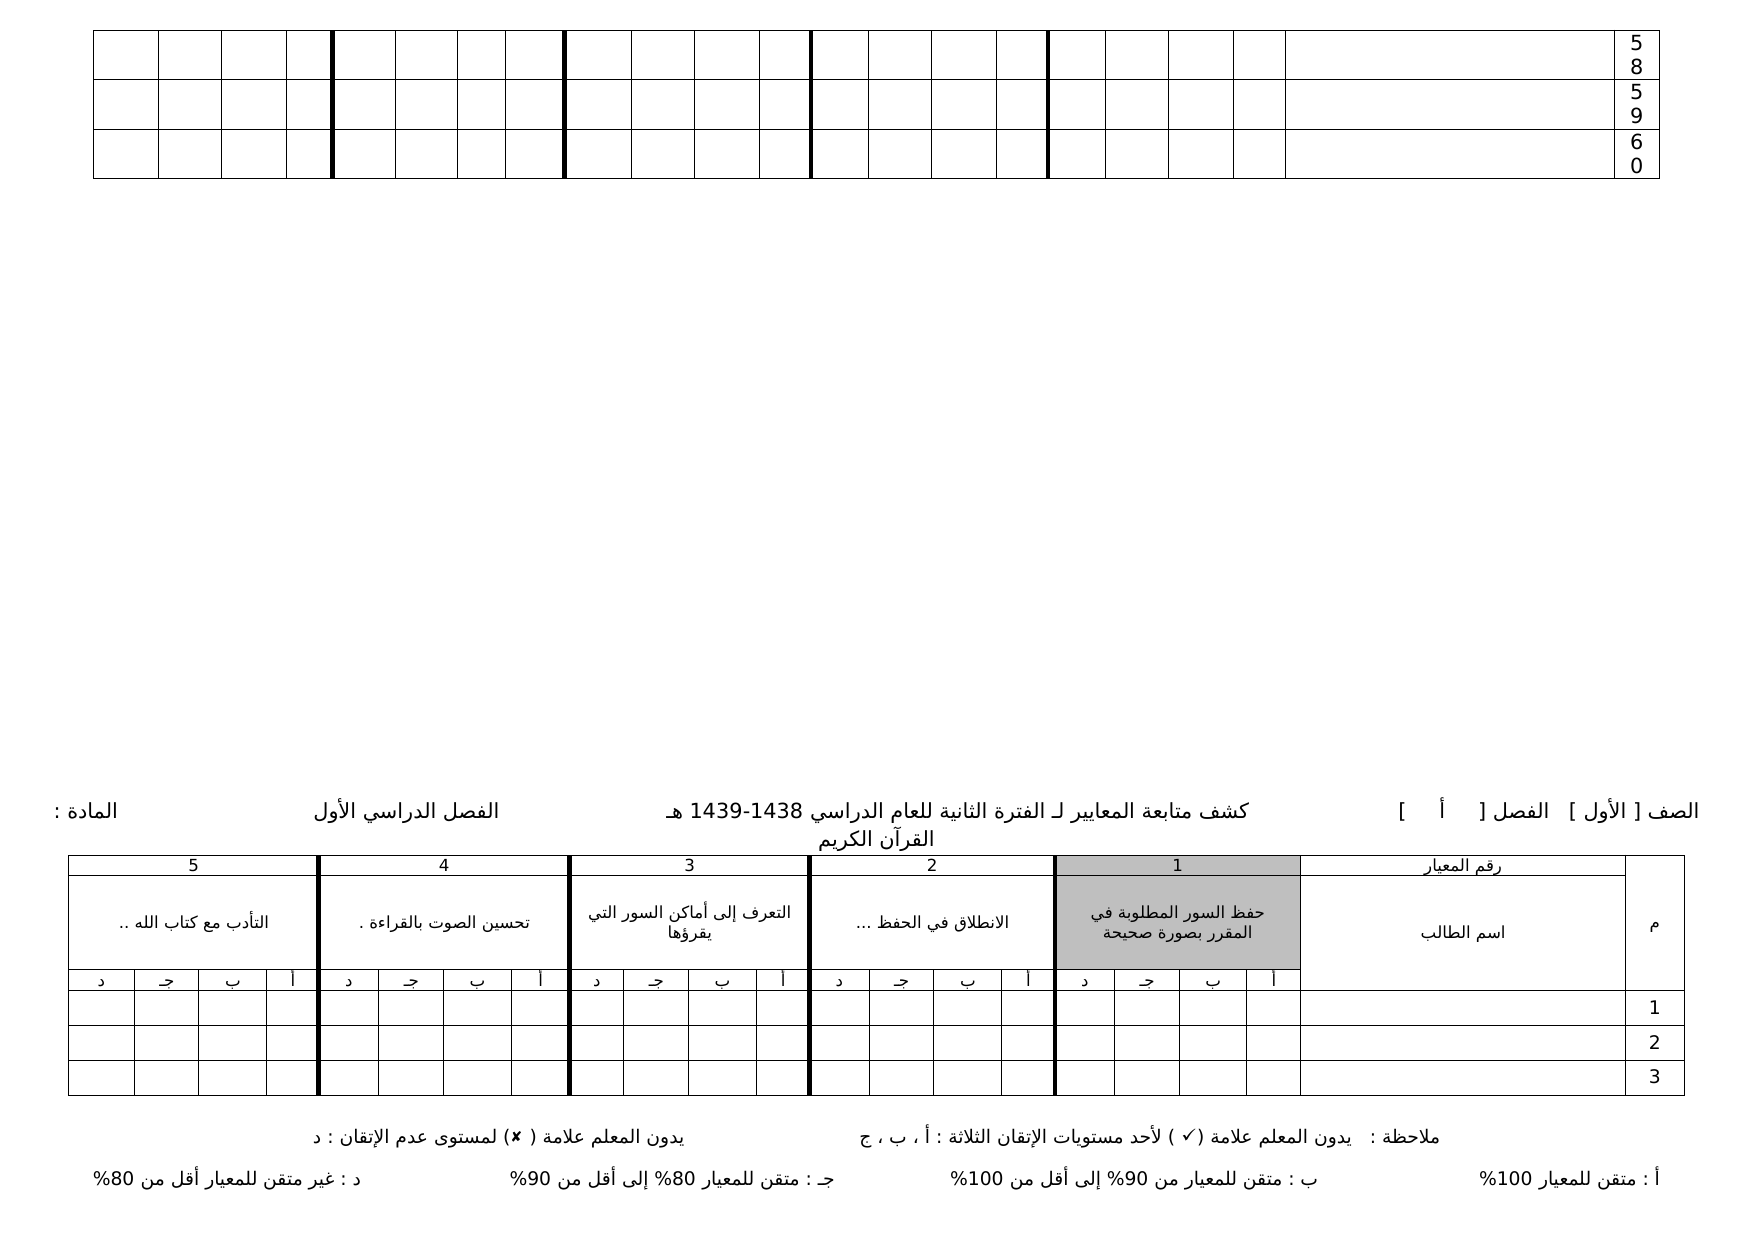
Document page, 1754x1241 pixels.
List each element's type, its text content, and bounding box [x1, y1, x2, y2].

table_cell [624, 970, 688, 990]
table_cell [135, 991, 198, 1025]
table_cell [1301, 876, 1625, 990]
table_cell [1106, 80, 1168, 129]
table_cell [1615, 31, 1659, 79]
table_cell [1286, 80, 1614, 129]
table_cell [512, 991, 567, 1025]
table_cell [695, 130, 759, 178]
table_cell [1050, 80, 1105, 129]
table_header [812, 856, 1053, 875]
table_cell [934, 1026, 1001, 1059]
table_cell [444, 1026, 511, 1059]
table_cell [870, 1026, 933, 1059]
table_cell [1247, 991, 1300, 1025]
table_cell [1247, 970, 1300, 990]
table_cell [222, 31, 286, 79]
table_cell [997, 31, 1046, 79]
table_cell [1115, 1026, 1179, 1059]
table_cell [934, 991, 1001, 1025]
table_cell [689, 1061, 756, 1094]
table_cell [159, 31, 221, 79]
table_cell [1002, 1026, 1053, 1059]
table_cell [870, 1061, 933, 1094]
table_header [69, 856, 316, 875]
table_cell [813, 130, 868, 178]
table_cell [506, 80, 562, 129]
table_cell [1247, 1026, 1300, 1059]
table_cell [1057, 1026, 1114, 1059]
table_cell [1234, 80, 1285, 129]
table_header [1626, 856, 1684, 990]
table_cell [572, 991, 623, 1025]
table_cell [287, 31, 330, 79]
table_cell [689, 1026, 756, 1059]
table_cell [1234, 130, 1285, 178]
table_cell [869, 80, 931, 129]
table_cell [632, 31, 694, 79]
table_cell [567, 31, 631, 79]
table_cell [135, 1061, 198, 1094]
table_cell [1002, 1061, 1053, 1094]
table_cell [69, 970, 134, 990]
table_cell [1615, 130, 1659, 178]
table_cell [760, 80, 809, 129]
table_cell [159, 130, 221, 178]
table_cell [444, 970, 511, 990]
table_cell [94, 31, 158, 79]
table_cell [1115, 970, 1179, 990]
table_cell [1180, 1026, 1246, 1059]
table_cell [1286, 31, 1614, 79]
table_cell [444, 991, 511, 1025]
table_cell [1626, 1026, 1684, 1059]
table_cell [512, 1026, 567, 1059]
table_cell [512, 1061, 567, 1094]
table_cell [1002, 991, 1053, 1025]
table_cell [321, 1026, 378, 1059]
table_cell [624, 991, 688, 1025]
text الصف [ الأول ] الفصل [ أ ] كشف متابعة المعايير لـ الفترة الثانية للعام الدراسي 1438-1439 هـ الفصل الدراسي الأول المادة : القرآن الكريم [25, 799, 1728, 851]
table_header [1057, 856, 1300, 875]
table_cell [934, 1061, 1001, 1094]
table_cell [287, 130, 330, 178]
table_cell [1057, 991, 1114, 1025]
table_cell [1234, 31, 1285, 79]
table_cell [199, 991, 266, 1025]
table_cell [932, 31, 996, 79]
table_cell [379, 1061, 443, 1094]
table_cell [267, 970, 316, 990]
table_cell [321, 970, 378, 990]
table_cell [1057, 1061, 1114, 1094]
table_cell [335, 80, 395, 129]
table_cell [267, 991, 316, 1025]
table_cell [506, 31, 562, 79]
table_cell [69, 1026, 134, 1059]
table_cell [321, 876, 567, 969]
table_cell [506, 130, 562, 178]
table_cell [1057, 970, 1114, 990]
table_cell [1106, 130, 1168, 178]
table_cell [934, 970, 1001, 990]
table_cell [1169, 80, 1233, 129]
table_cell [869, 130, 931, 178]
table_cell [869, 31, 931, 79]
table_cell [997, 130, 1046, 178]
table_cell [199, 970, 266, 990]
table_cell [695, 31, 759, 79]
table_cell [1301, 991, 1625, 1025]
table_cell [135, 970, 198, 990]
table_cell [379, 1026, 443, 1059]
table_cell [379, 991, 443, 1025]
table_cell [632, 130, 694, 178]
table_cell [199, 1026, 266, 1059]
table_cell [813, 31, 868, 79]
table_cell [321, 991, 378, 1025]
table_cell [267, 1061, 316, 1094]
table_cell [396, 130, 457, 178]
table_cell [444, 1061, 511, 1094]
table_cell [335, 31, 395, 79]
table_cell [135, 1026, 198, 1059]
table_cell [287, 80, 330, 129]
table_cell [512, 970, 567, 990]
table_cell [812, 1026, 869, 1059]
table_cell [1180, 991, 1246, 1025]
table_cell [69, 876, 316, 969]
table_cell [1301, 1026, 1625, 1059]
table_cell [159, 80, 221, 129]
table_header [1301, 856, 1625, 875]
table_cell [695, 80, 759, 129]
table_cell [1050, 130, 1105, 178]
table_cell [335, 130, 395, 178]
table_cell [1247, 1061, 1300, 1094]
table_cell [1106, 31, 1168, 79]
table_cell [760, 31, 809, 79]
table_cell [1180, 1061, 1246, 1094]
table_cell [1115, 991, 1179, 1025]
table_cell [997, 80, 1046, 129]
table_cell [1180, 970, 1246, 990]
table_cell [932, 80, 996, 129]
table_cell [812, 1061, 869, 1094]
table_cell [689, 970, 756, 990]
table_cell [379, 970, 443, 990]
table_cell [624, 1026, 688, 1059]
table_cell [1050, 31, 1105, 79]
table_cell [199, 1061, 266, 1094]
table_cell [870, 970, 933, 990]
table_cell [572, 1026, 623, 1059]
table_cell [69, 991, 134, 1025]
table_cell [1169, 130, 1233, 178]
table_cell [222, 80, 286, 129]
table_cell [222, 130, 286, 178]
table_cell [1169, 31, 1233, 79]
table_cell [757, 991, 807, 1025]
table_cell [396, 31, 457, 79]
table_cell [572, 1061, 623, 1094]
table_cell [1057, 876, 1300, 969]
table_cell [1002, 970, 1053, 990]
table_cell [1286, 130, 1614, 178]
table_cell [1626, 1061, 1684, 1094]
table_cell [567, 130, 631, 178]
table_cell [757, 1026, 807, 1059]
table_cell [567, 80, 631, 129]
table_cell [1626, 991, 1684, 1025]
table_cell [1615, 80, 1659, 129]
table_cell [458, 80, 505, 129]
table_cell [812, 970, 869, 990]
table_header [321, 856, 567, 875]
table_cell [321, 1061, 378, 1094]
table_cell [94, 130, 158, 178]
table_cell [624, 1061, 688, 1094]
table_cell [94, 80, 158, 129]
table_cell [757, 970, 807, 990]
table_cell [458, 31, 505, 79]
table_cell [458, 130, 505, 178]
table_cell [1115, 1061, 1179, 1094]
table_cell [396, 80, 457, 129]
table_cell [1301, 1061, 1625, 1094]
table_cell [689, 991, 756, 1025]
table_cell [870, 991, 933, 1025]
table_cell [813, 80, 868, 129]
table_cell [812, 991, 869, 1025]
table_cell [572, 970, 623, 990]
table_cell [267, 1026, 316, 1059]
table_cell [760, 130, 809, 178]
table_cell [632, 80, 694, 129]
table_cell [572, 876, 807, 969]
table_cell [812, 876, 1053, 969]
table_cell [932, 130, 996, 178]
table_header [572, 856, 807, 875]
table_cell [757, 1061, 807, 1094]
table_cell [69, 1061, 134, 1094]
